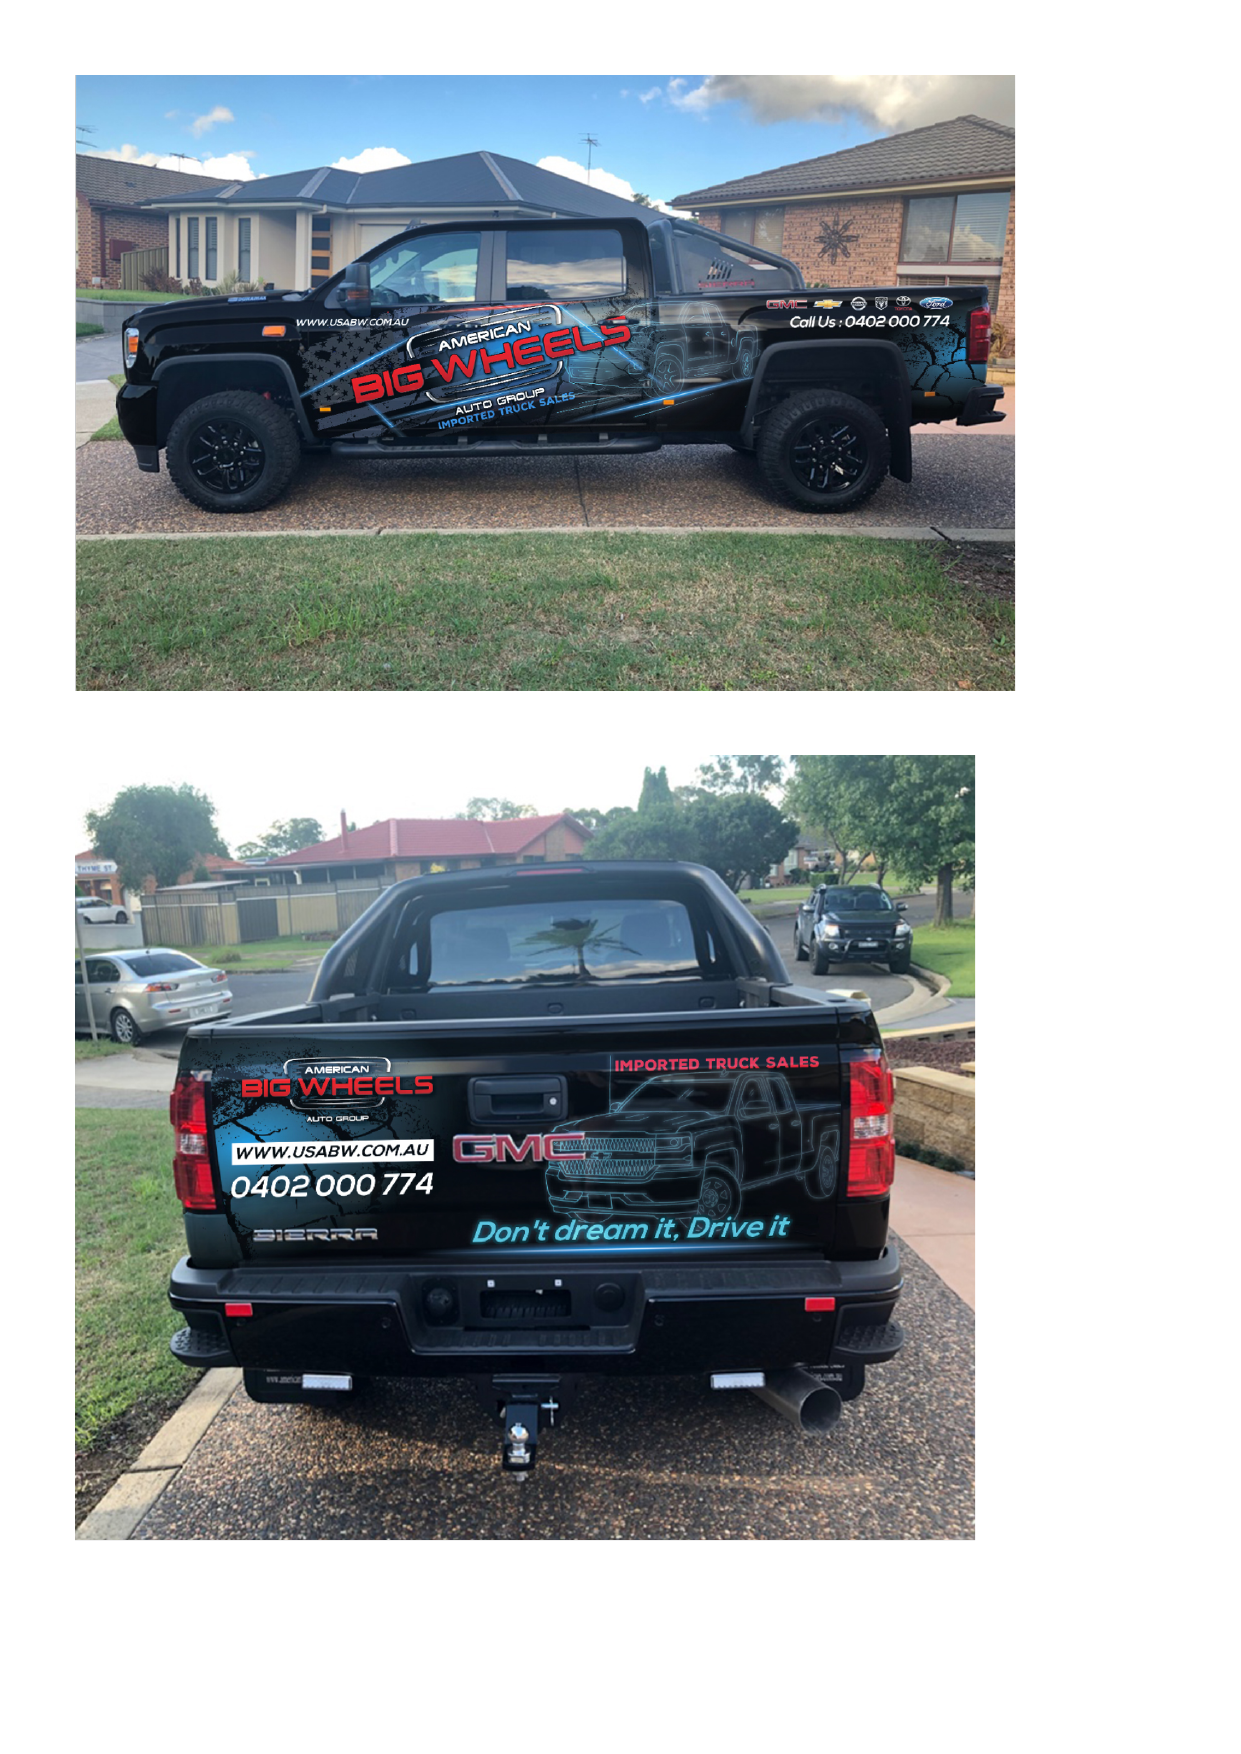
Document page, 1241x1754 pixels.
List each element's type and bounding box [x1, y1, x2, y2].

picture [75, 755, 976, 1541]
picture [75, 75, 1016, 691]
